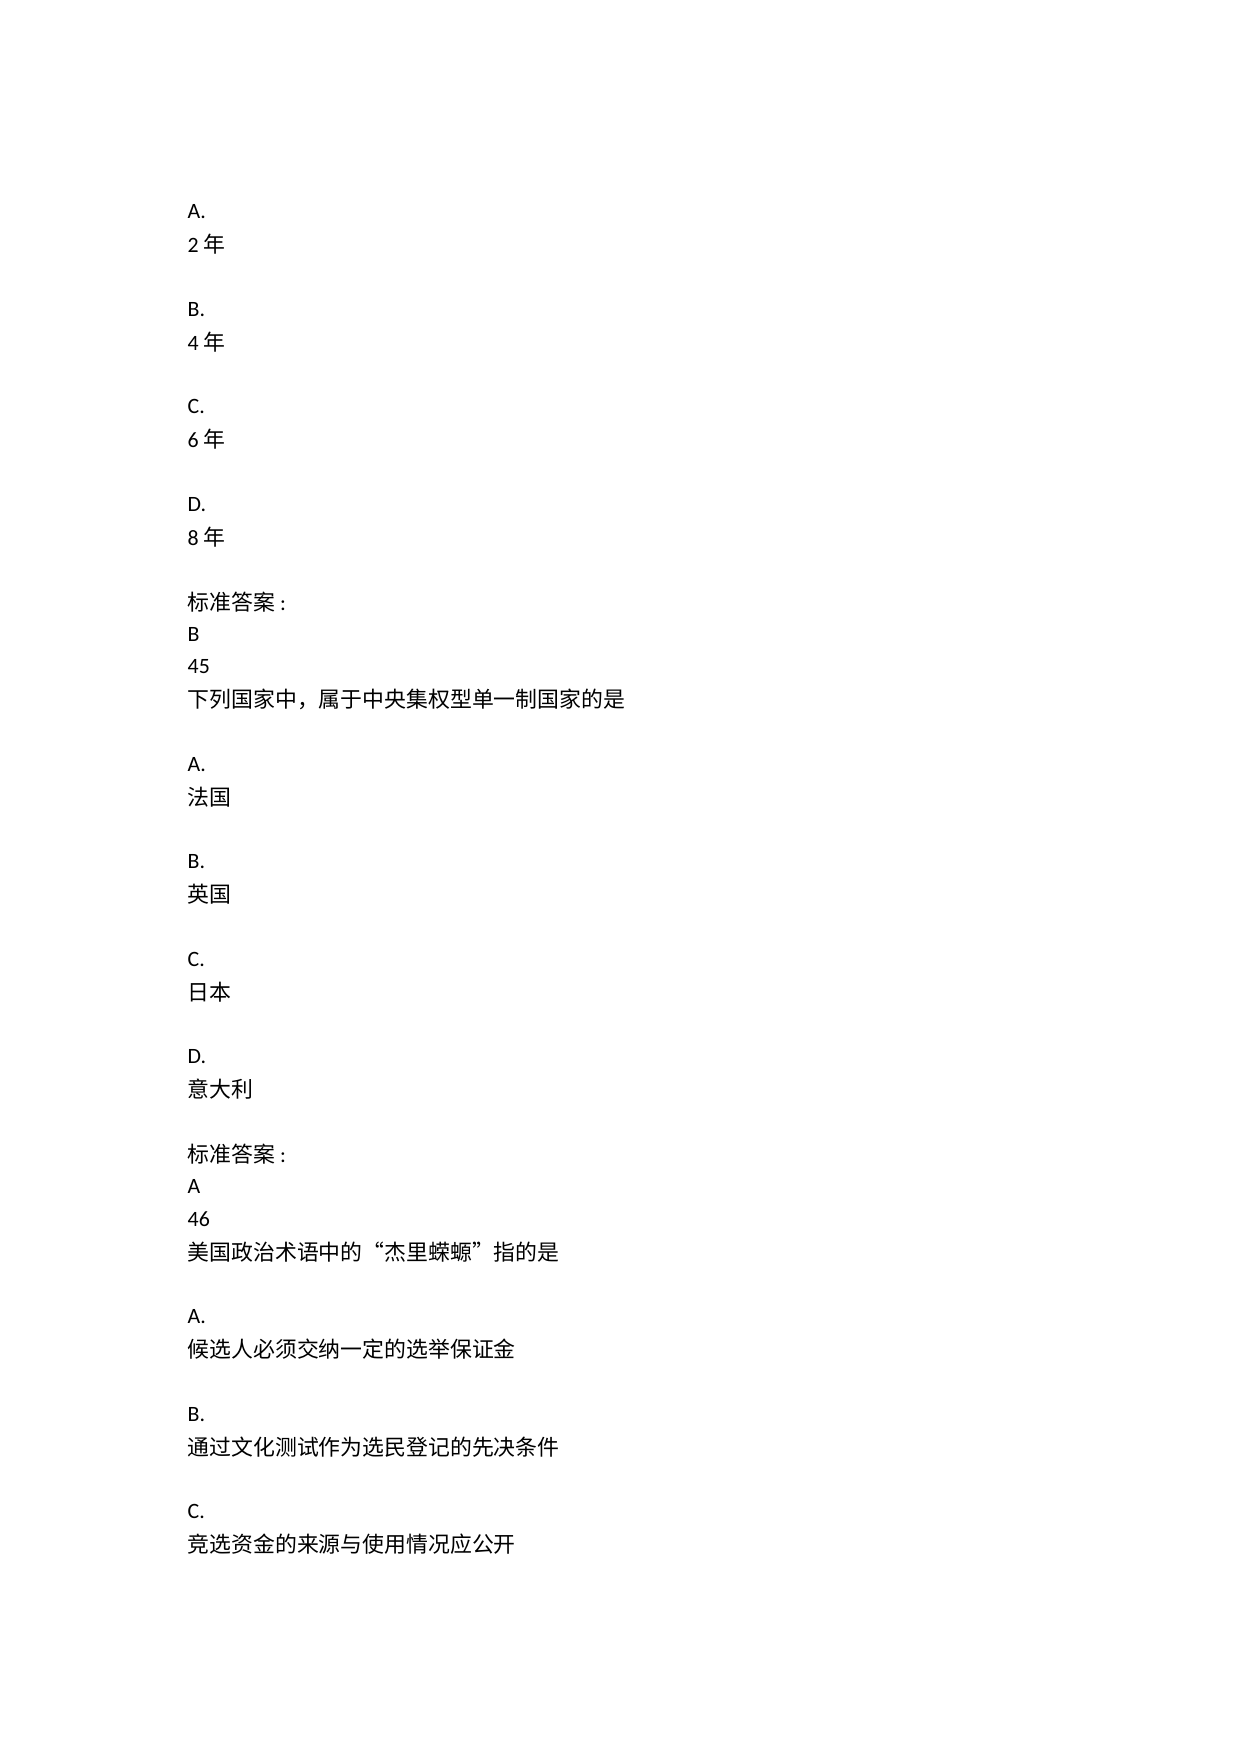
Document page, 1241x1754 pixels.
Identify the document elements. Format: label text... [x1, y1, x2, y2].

text 标准答案 : [187, 1137, 1053, 1169]
text 法国 [187, 779, 1053, 812]
text 8年 [187, 519, 1053, 552]
text A. [187, 194, 1053, 227]
text C. [187, 942, 1053, 974]
text 美国政治术语中的“杰里蝾螈”指的是 [187, 1234, 1053, 1267]
text A. [187, 747, 1053, 779]
text D. [187, 487, 1053, 519]
text C. [187, 1494, 1053, 1527]
text B. [187, 1397, 1053, 1429]
text 通过文化测试作为选民登记的先决条件 [187, 1429, 1053, 1462]
text D. [187, 1039, 1053, 1072]
text 候选人必须交纳一定的选举保证金 [187, 1332, 1053, 1364]
text A. [187, 1299, 1053, 1332]
text 46 [187, 1202, 1053, 1234]
text 2年 [187, 227, 1053, 259]
text 英国 [187, 877, 1053, 909]
text 下列国家中，属于中央集权型单一制国家的是 [187, 682, 1053, 714]
text 45 [187, 649, 1053, 682]
text 竞选资金的来源与使用情况应公开 [187, 1527, 1053, 1559]
text 意大利 [187, 1072, 1053, 1104]
text A [187, 1169, 1053, 1202]
text 6年 [187, 422, 1053, 454]
text B. [187, 844, 1053, 877]
text 日本 [187, 974, 1053, 1007]
text 4年 [187, 324, 1053, 357]
text 标准答案 : [187, 584, 1053, 617]
text B. [187, 292, 1053, 324]
text B [187, 617, 1053, 649]
text C. [187, 389, 1053, 422]
